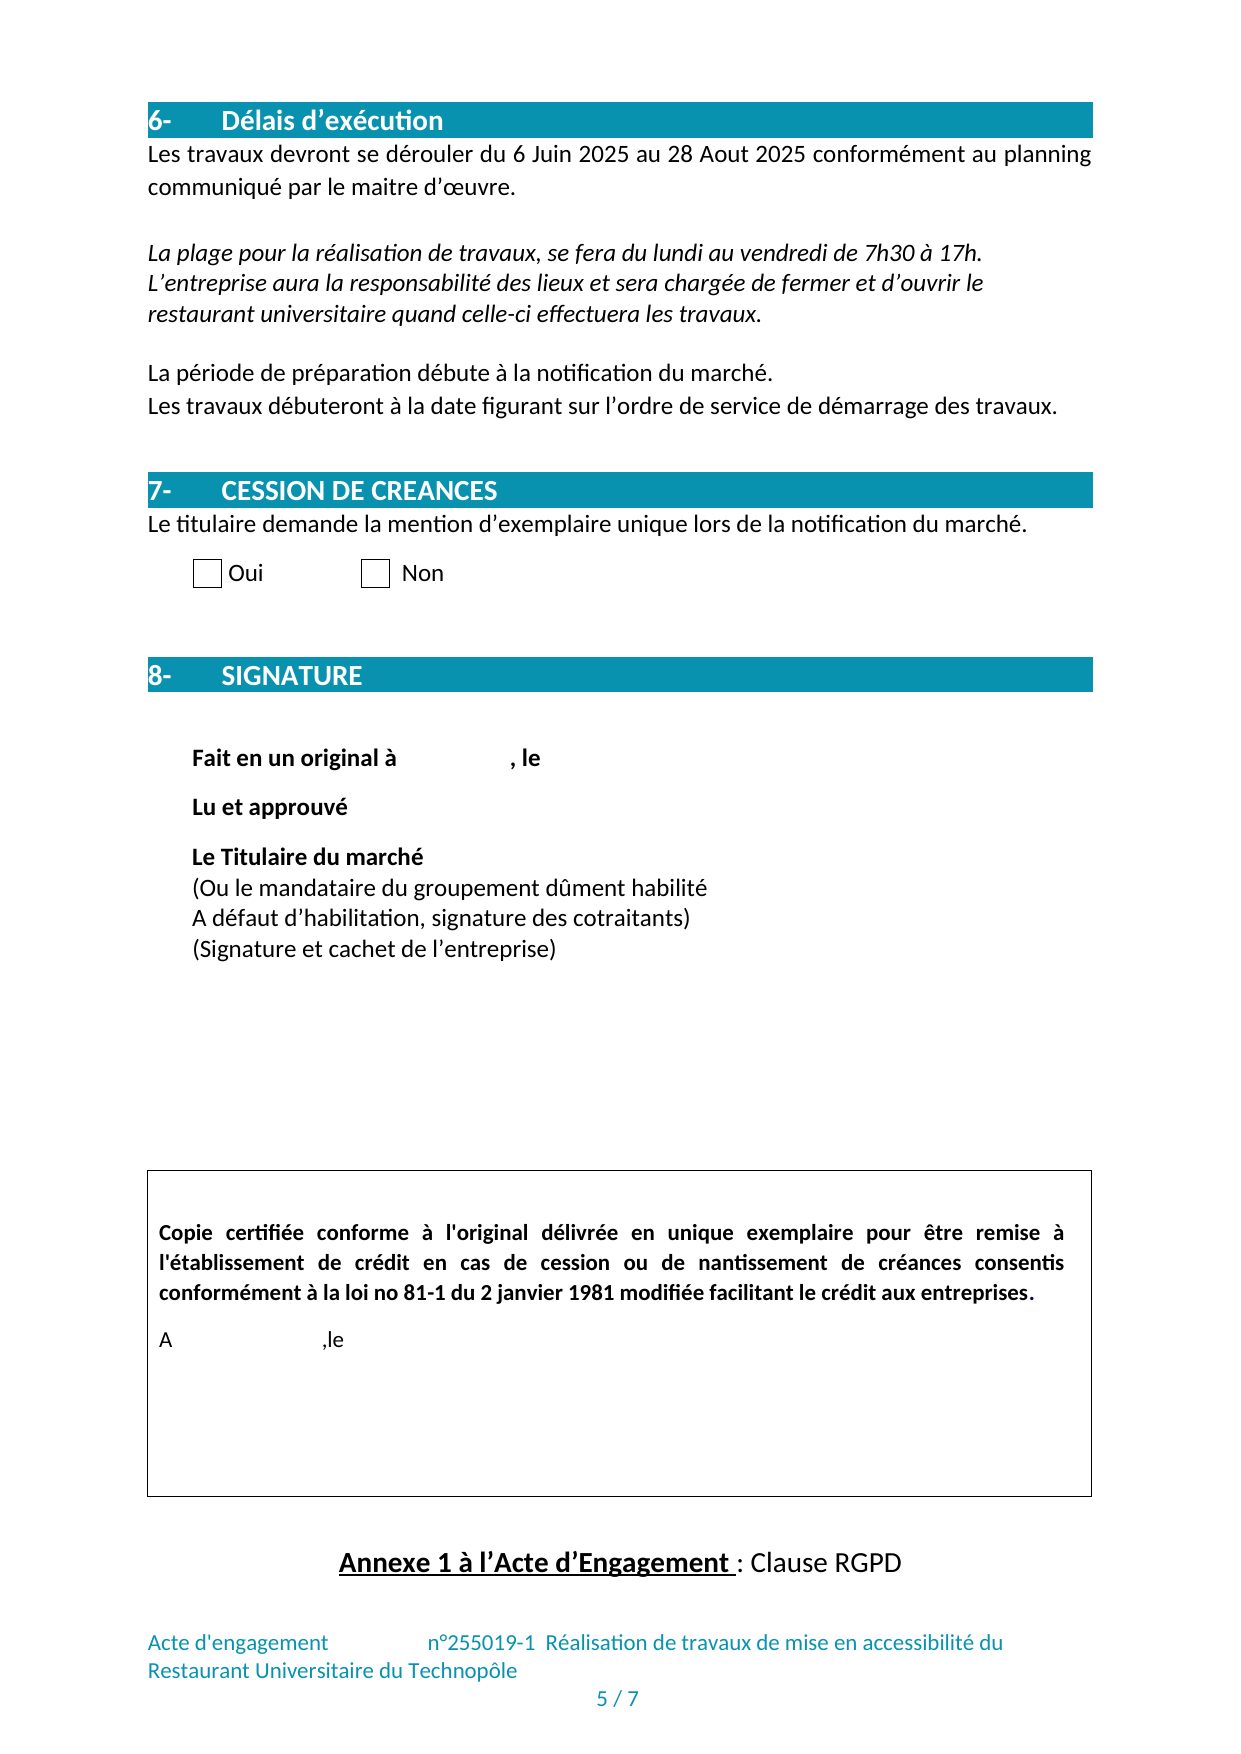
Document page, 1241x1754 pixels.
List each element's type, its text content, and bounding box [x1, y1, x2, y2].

table_header Copie certifiée conforme à l'original délivrée en unique exemplaire pour être remise à l'établissement de crédit en cas de cession ou de nantissement de créances consentis conformément à la loi no 81-1 du 2 janvier 1981 modifiée facilitant le crédit aux entreprises. A ,le [148, 1171, 1091, 1496]
text Oui Non [192, 558, 1093, 588]
text (Signature et cachet de l’entreprise) [192, 933, 1093, 963]
text La plage pour la réalisation de travaux, se fera du lundi au vendredi de 7h30 à 17h. L’entreprise aura la responsabilité des lieux et sera chargée de fermer et d’ouvrir le restaurant universitaire quand celle-ci effectuera les travaux. [148, 237, 1093, 328]
text Lu et approuvé [192, 792, 1093, 822]
text Les travaux devront se dérouler du 6 Juin 2025 au 28 Aout 2025 conformément au planning communiqué par le maitre d’œuvre. [148, 138, 1093, 201]
subtitle CESSION DE CREANCES [148, 472, 1093, 508]
text Le Titulaire du marché [192, 841, 1093, 872]
text Le titulaire demande la mention d’exemplaire unique lors de la notification du marché. [148, 508, 1093, 538]
text Les travaux débuteront à la date figurant sur l’ordre de service de démarrage des travaux. [148, 390, 1093, 420]
text Annexe 1 à l’Acte d’Engagement : Clause RGPD [148, 1544, 1093, 1579]
text Fait en un original à , le [192, 742, 1093, 772]
text La période de préparation débute à la notification du marché. [148, 357, 1093, 387]
text A défaut d’habilitation, signature des cotraitants) [192, 902, 1093, 933]
subtitle Délais d’exécution [148, 102, 1093, 138]
subtitle SIGNATURE [148, 657, 1093, 692]
text (Ou le mandataire du groupement dûment habilité [192, 872, 1093, 902]
